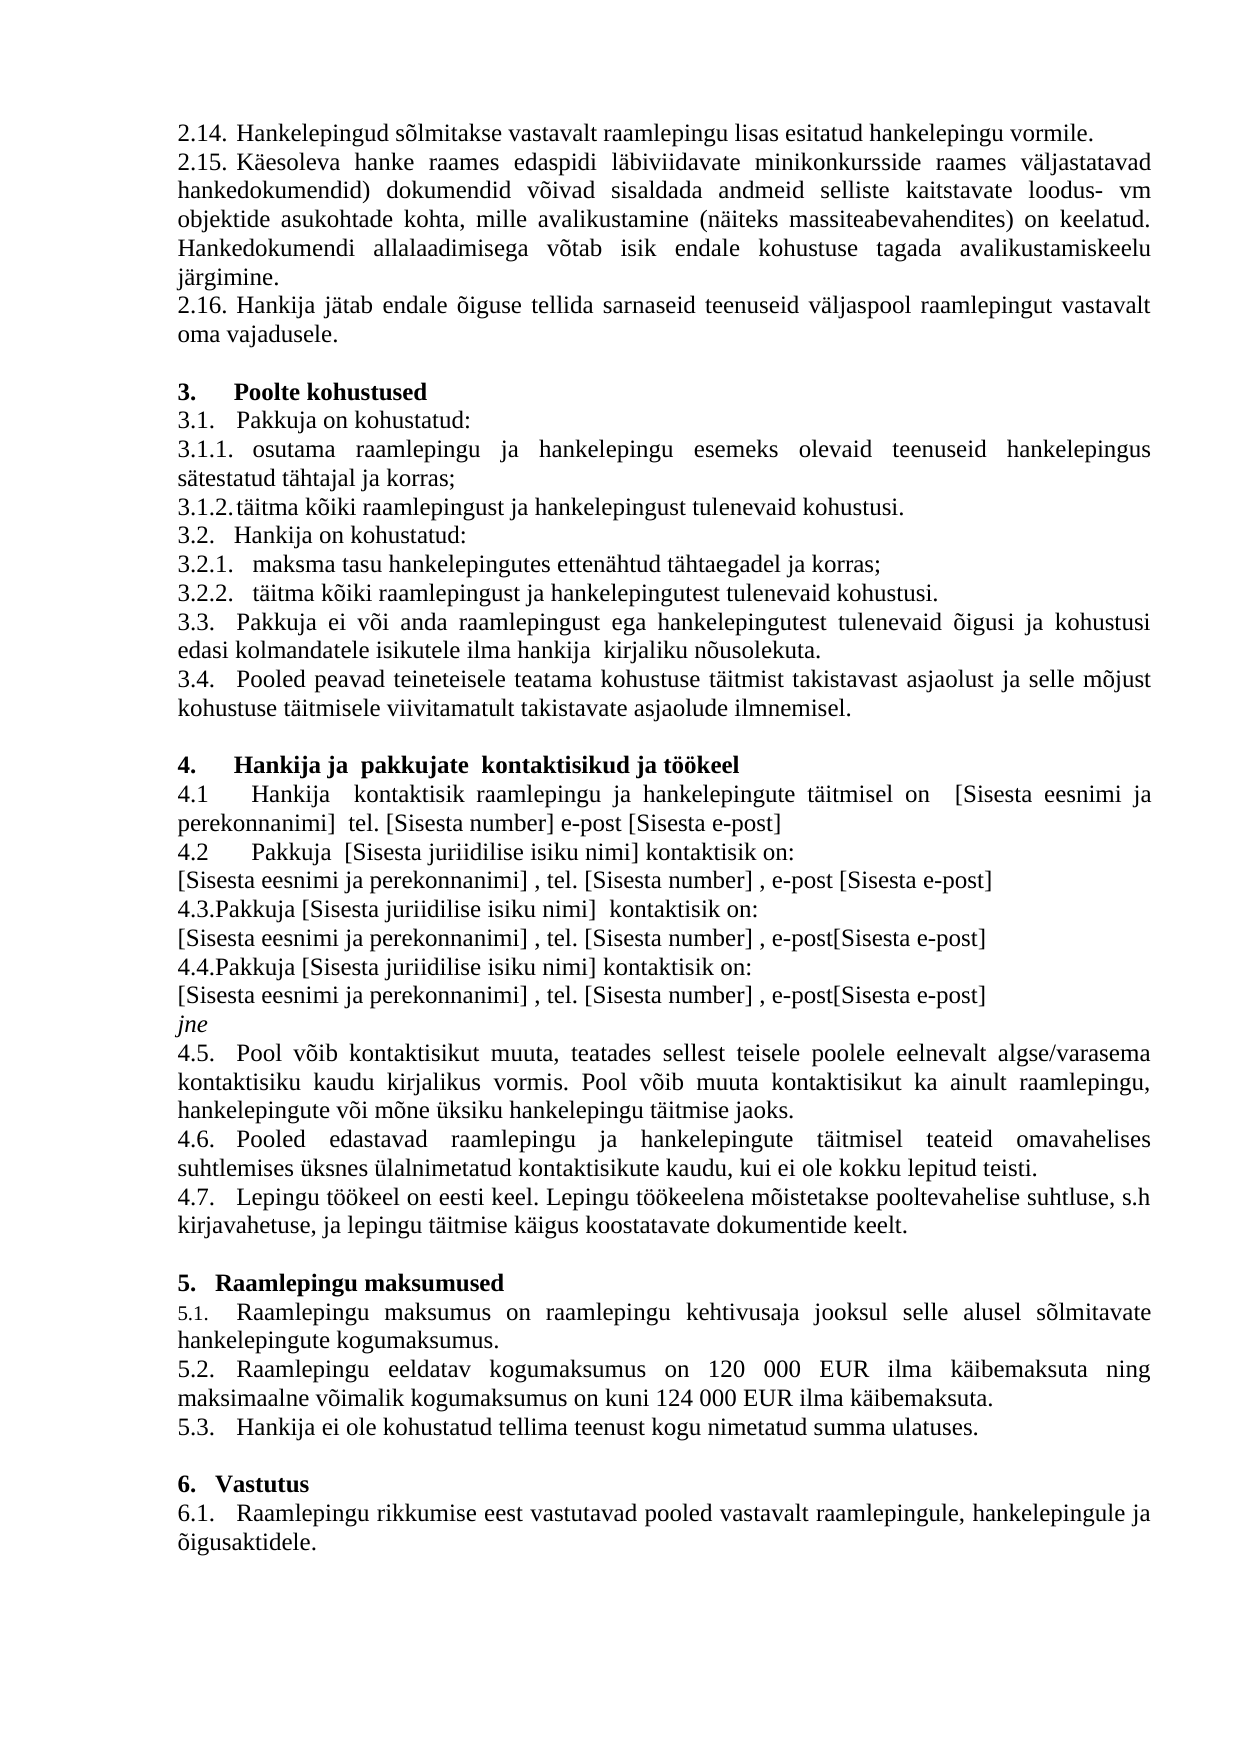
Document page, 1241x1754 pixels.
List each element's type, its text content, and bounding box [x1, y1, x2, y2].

list Raamlepingu rikkumise eest vastutavad pooled vastavalt raamlepingule, hankelepingule ja õigusaktidele. [177, 1498, 1152, 1556]
text , tel. , e-post [177, 981, 1152, 1009]
text , tel. , e-post [177, 866, 1152, 894]
list täitma kõiki raamlepingust ja hankelepingutest tulenevaid kohustusi. [177, 578, 1152, 607]
list Vastutus [177, 1469, 1152, 1498]
list Hankija ja pakkujate kontaktisikud ja töökeel [177, 751, 1152, 779]
list Raamlepingu eeldatav kogumaksumus on 120 000 EUR ilma käibemaksuta ning maksimaalne võimalik kogumaksumus on kuni 124 000 EUR ilma käibemaksuta. [177, 1354, 1152, 1412]
list Hankelepingud sõlmitakse vastavalt raamlepingu lisas esitatud hankelepingu vormile. [177, 118, 1152, 147]
text jne [177, 1009, 1152, 1038]
text 4.4.Pakkuja kontaktisik on: [177, 952, 1152, 981]
list Pakkuja on kohustatud: [177, 406, 1152, 434]
list Hankija on kohustatud: [177, 521, 1152, 549]
list Raamlepingu maksumused [177, 1268, 1152, 1297]
list osutama raamlepingu ja hankelepingu esemeks olevaid teenuseid hankelepingus sätestatud tähtajal ja korras; [177, 434, 1152, 492]
list Pooled edastavad raamlepingu ja hankelepingute täitmisel teateid omavahelises suhtlemises üksnes ülalnimetatud kontaktisikute kaudu, kui ei ole kokku lepitud teisti. [177, 1124, 1152, 1182]
list täitma kõiki raamlepingust ja hankelepingust tulenevaid kohustusi. [177, 492, 1152, 521]
list Käesoleva hanke raames edaspidi läbiviidavate minikonkursside raames väljastatavad hankedokumendid) dokumendid võivad sisaldada andmeid selliste kaitstavate loodus- vm objektide asukohtade kohta, mille avalikustamine (näiteks massiteabevahendites) on keelatud. Hankedokumendi allalaadimisega võtab isik endale kohustuse tagada avalikustamiskeelu järgimine. [177, 147, 1152, 291]
list Hankija kontaktisik raamlepingu ja hankelepingute täitmisel on tel. e-post [177, 779, 1152, 837]
list Hankija ei ole kohustatud tellima teenust kogu nimetatud summa ulatuses. [177, 1412, 1152, 1441]
text 4.3.Pakkuja kontaktisik on: [177, 894, 1152, 923]
list maksma tasu hankelepingutes ettenähtud tähtaegadel ja korras; [177, 549, 1152, 578]
list Raamlepingu maksumus on raamlepingu kehtivusaja jooksul selle alusel sõlmitavate hankelepingute kogumaksumus. [177, 1297, 1152, 1354]
list Pakkuja kontaktisik on: [177, 837, 1152, 866]
list Poolte kohustused [177, 377, 1152, 406]
list Pooled peavad teineteisele teatama kohustuse täitmist takistavast asjaolust ja selle mõjust kohustuse täitmisele viivitamatult takistavate asjaolude ilmnemisel. [177, 664, 1152, 722]
list Pool võib kontaktisikut muuta, teatades sellest teisele poolele eelnevalt algse/varasema kontaktisiku kaudu kirjalikus vormis. Pool võib muuta kontaktisikut ka ainult raamlepingu, hankelepingute või mõne üksiku hankelepingu täitmise jaoks. [177, 1038, 1152, 1124]
list Hankija jätab endale õiguse tellida sarnaseid teenuseid väljaspool raamlepingut vastavalt oma vajadusele. [177, 291, 1152, 348]
list Pakkuja ei või anda raamlepingust ega hankelepingutest tulenevaid õigusi ja kohustusi edasi kolmandatele isikutele ilma hankija kirjaliku nõusolekuta. [177, 607, 1152, 664]
text , tel. , e-post [177, 923, 1152, 952]
list Lepingu töökeel on eesti keel. Lepingu töökeelena mõistetakse pooltevahelise suhtluse, s.h kirjavahetuse, ja lepingu täitmise käigus koostatavate dokumentide keelt. [177, 1182, 1152, 1239]
